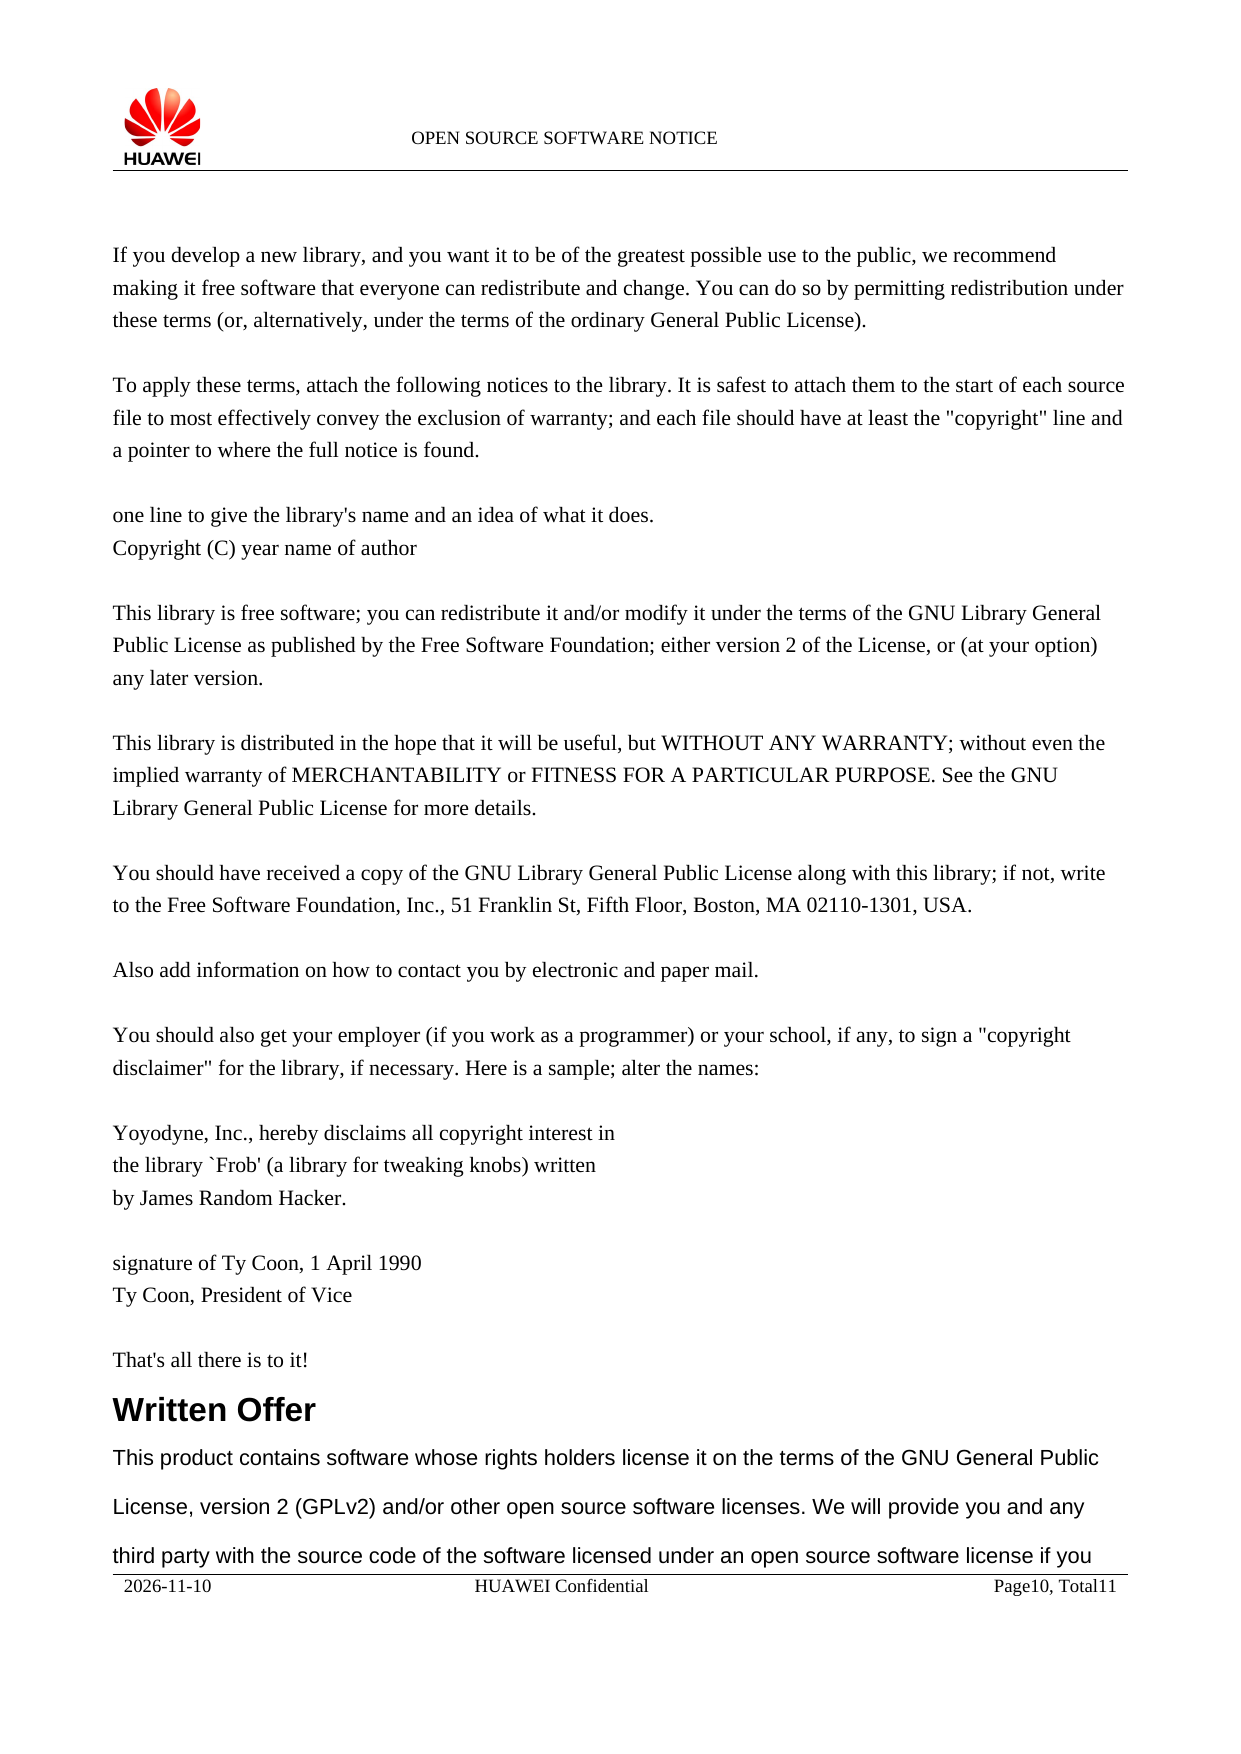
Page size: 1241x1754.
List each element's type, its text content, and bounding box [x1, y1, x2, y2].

picture [124, 88, 201, 165]
text Written Offer [112, 1376, 1128, 1441]
